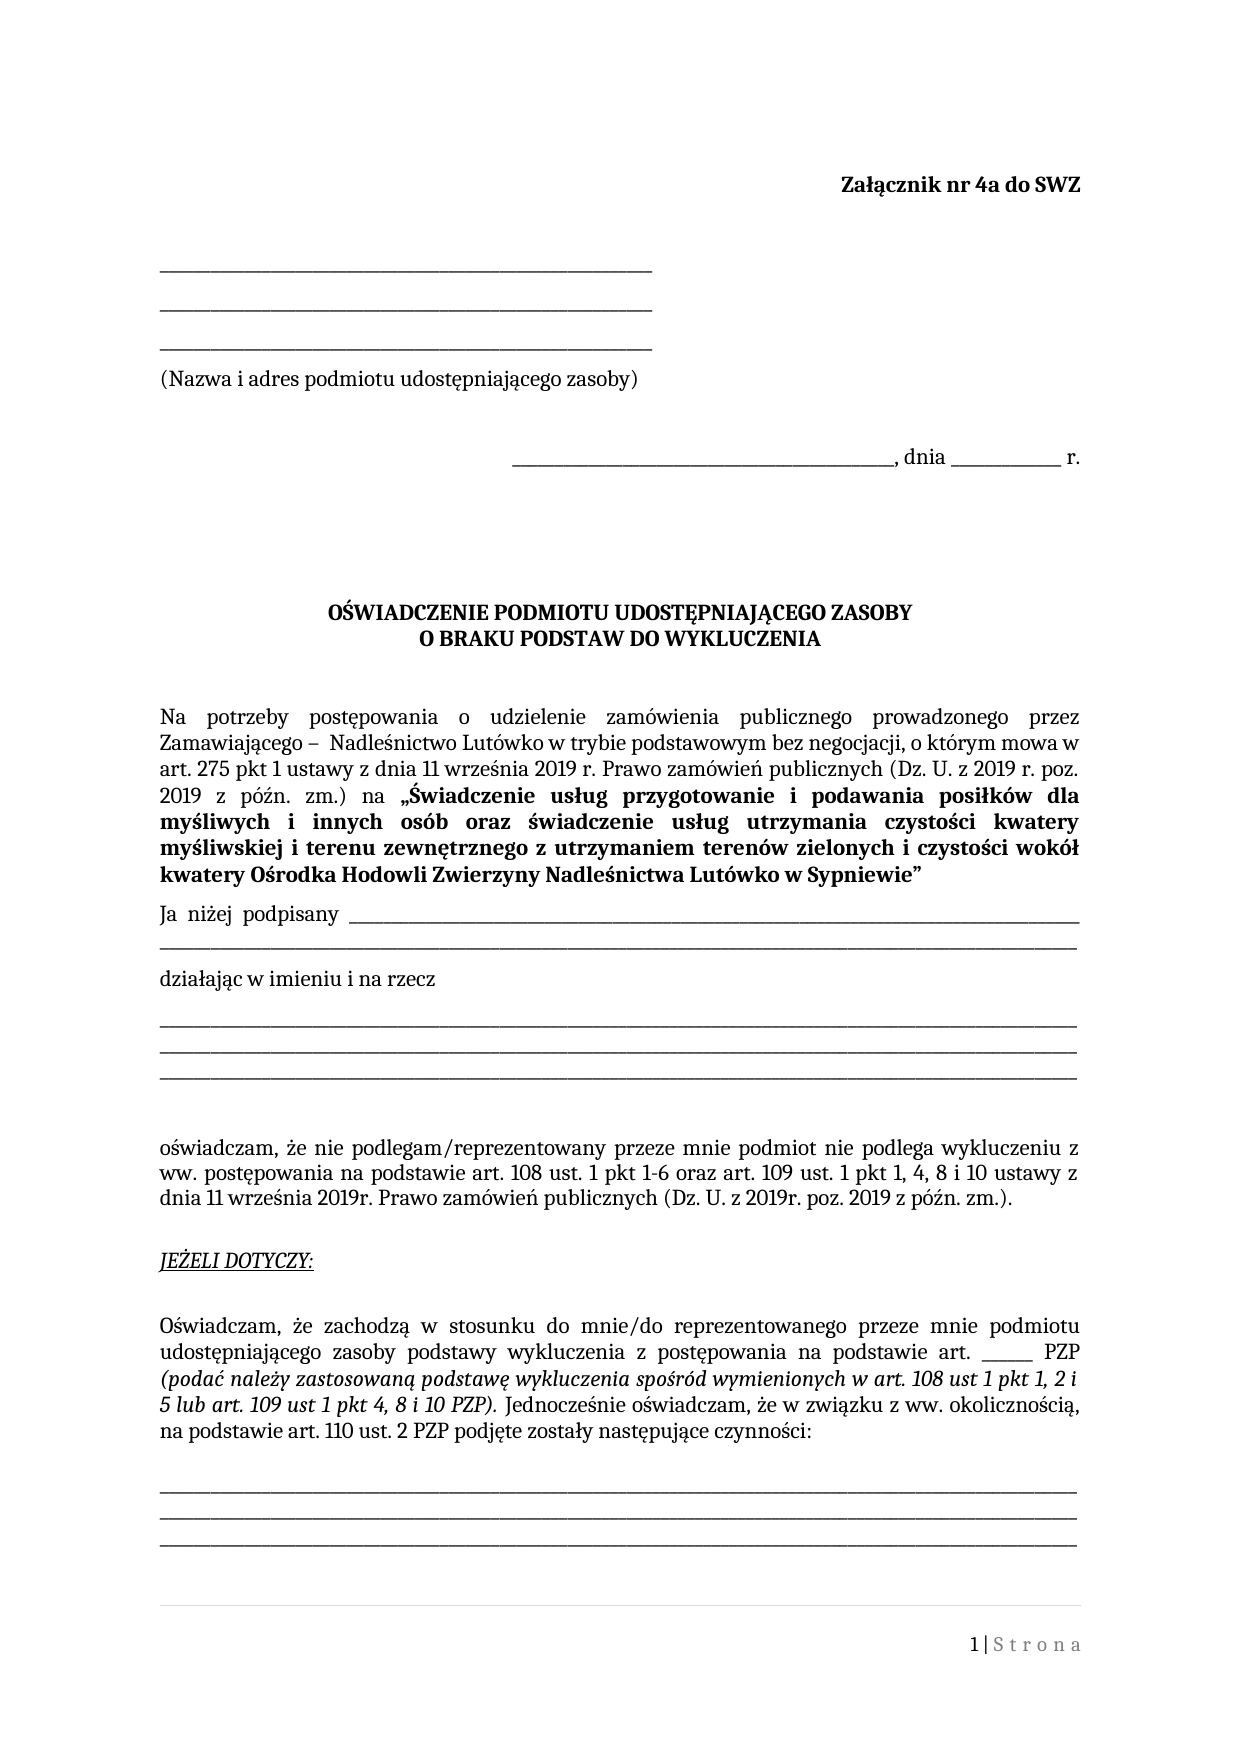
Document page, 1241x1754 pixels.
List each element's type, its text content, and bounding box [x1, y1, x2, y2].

text ____________________________________________________________________________________________________________________________________________________________________________________________________________________________________________________________________________________________________________________________________ [159, 1004, 1081, 1083]
text __________________________________________________________ [159, 250, 1081, 276]
text Na potrzeby postępowania o udzielenie zamówienia publicznego prowadzonego przez Zamawiającego – Nadleśnictwo Lutówko w trybie podstawowym bez negocjacji, o którym mowa w art. 275 pkt 1 ustawy z dnia 11 września 2019 r. Prawo zamówień publicznych (Dz. U. z 2019 r. poz. 2019 z późn. zm.) na „Świadczenie usług przygotowanie i podawania posiłków dla myśliwych i innych osób oraz świadczenie usług utrzymania czystości kwatery myśliwskiej i terenu zewnętrznego z utrzymaniem terenów zielonych i czystości wokół kwatery Ośrodka Hodowli Zwierzyny Nadleśnictwa Lutówko w Sypniewie” [159, 703, 1081, 888]
text __________________________________________________________ [159, 327, 1081, 354]
text __________________________________________________________ [159, 288, 1081, 315]
text Załącznik nr 4a do SWZ [159, 172, 1081, 198]
text _____________________________________________, dnia _____________ r. [159, 444, 1081, 470]
text JEŻELI DOTYCZY: [159, 1247, 1081, 1274]
text Ja niżej podpisany ______________________________________________________________________________________ ____________________________________________________________________________________________________________ [159, 900, 1081, 953]
text oświadczam, że nie podlegam/reprezentowany przeze mnie podmiot nie podlega wykluczeniu z ww. postępowania na podstawie art. 108 ust. 1 pkt 1-6 oraz art. 109 ust. 1 pkt 1, 4, 8 i 10 ustawy z dnia 11 września 2019r. Prawo zamówień publicznych (Dz. U. z 2019r. poz. 2019 z późn. zm.). [159, 1135, 1081, 1210]
text OŚWIADCZENIE PODMIOTU UDOSTĘPNIAJĄCEGO ZASOBY O BRAKU PODSTAW DO WYKLUCZENIA [159, 599, 1081, 652]
text działając w imieniu i na rzecz [159, 966, 1081, 992]
text (Nazwa i adres podmiotu udostępniającego zasoby) [159, 366, 1081, 393]
text ____________________________________________________________________________________________________________________________________________________________________________________________________________________________________________________________________________________________________________________________________ [159, 1471, 1081, 1550]
text Oświadczam, że zachodzą w stosunku do mnie/do reprezentowanego przeze mnie podmiotu udostępniającego zasoby podstawy wykluczenia z postępowania na podstawie art. ______ PZP (podać należy zastosowaną podstawę wykluczenia spośród wymienionych w art. 108 ust 1 pkt 1, 2 i 5 lub art. 109 ust 1 pkt 4, 8 i 10 PZP). Jednocześnie oświadczam, że w związku z ww. okolicznością, na podstawie art. 110 ust. 2 PZP podjęte zostały następujące czynności: [159, 1313, 1081, 1444]
